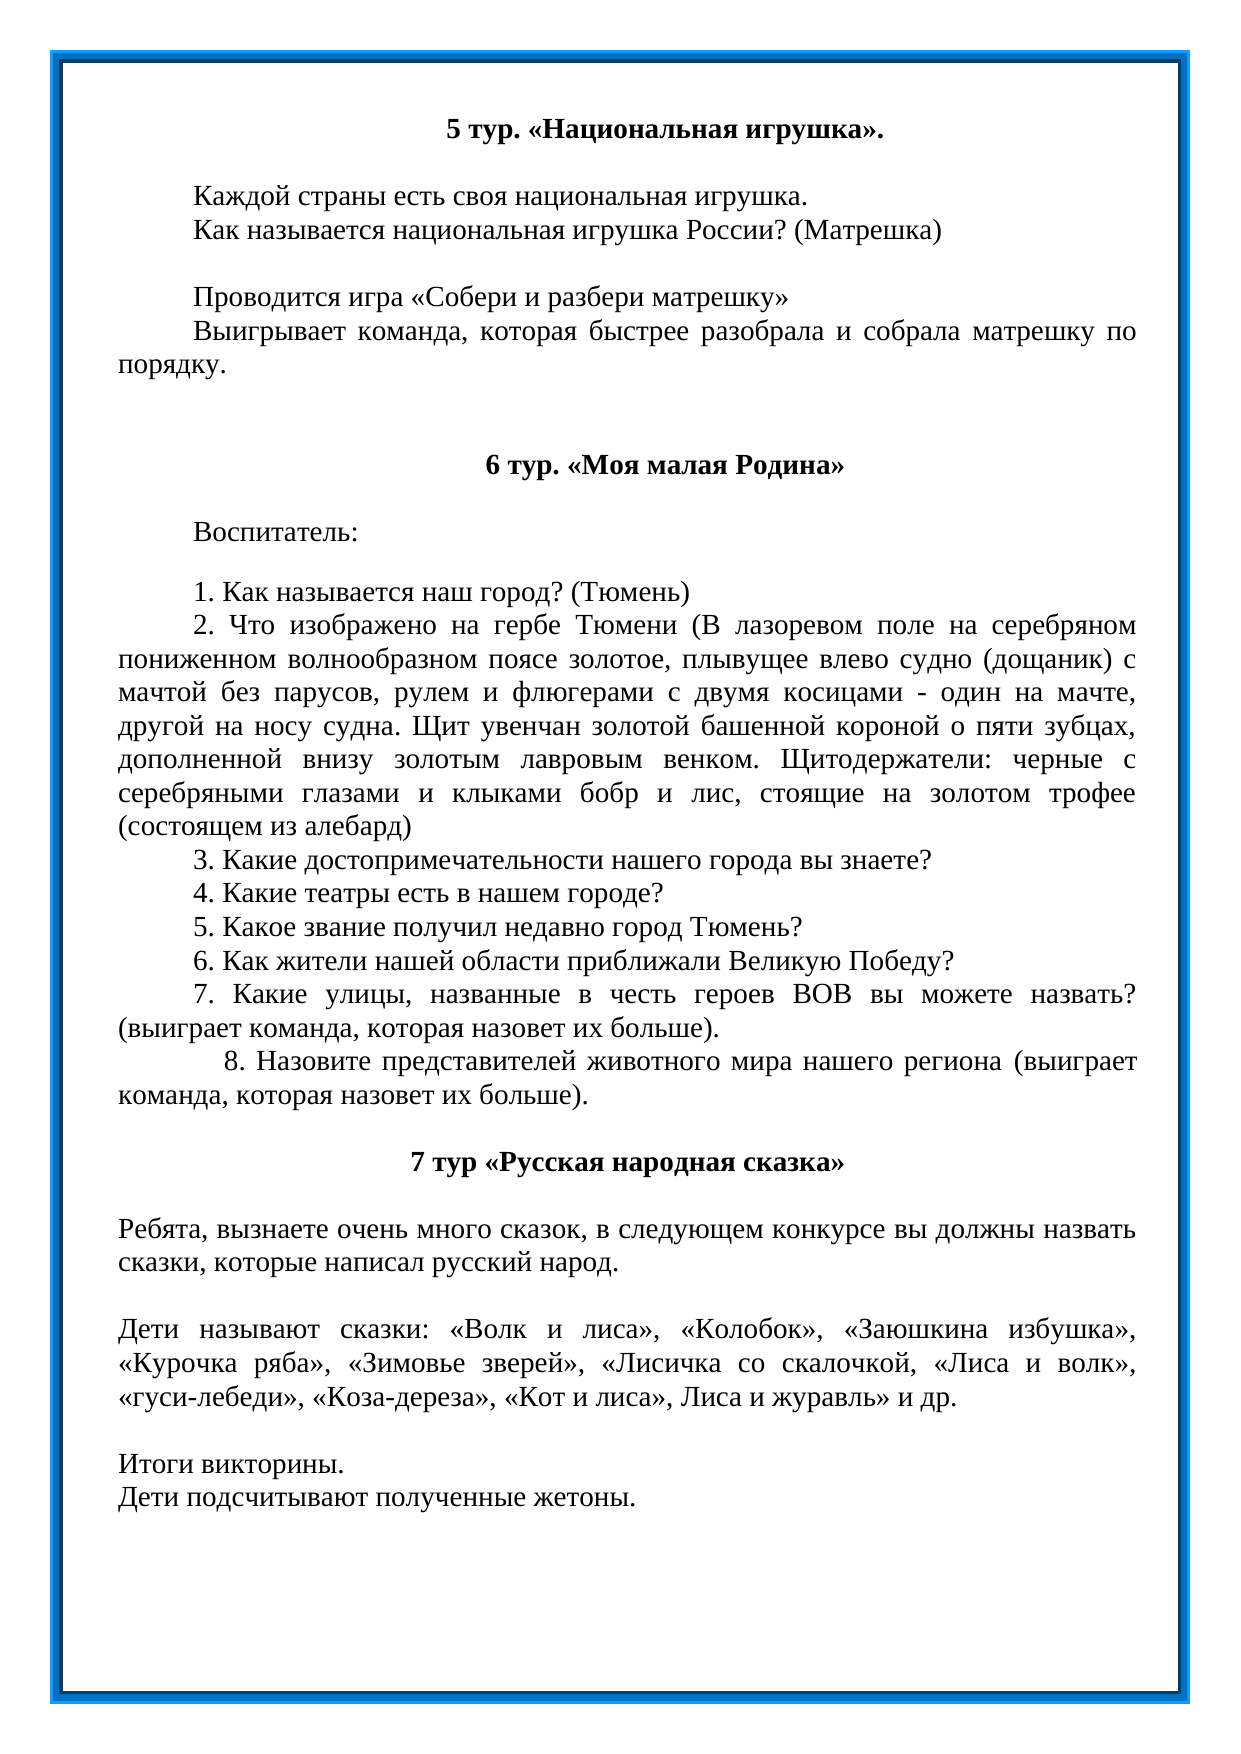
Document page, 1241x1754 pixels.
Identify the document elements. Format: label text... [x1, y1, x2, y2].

text 2. Что изображено на гербе Тюмени (В лазоревом поле на серебряном пониженном волнообразном поясе золотое, плывущее влево судно (дощаник) с мачтой без парусов, рулем и флюгерами с двумя косицами - один на мачте, другой на носу судна. Щит увенчан золотой башенной короной о пяти зубцах, дополненной внизу золотым лавровым венком. Щитодержатели: черные с серебряными глазами и клыками бобр и лис, стоящие на золотом трофее (состоящем из алебард) [118, 607, 1137, 842]
text 3. Какие достопримечательности нашего города вы знаете? [118, 842, 1137, 876]
text Как называется национальная игрушка России? (Матрешка) [118, 212, 1137, 246]
text Выигрывает команда, которая быстрее разобрала и собрала матрешку по порядку. [118, 313, 1137, 380]
text 5. Какое звание получил недавно город Тюмень? [118, 909, 1137, 943]
text Ребята, вызнаете очень много сказок, в следующем конкурсе вы должны назвать сказки, которые написал русский народ. [118, 1211, 1137, 1278]
text Итоги викторины. [118, 1446, 1137, 1479]
text 6 тур. «Моя малая Родина» [118, 447, 1137, 480]
text 4. Какие театры есть в нашем городе? [118, 876, 1137, 909]
text 1. Как называется наш город? (Тюмень) [118, 574, 1137, 607]
text Воспитатель: [118, 514, 1137, 547]
text Дети называют сказки: «Волк и лиса», «Колобок», «Заюшкина избушка», «Курочка ряба», «Зимовье зверей», «Лисичка со скалочкой, «Лиса и волк», «гуси-лебеди», «Коза-дереза», «Кот и лиса», Лиса и журавль» и др. [118, 1312, 1137, 1412]
text 7. Какие улицы, названные в честь героев ВОВ вы можете назвать? (выиграет команда, которая назовет их больше). [118, 976, 1137, 1043]
text 5 тур. «Национальная игрушка». [118, 111, 1137, 145]
text Каждой страны есть своя национальная игрушка. [118, 178, 1137, 212]
text 8. Назовите представителей животного мира нашего региона (выиграет команда, которая назовет их больше). [118, 1043, 1137, 1110]
text Проводится игра «Собери и разбери матрешку» [118, 279, 1137, 313]
text Дети подсчитывают полученные жетоны. [118, 1479, 1137, 1513]
text 7 тур «Русская народная сказка» [118, 1144, 1137, 1177]
text 6. Как жители нашей области приближали Великую Победу? [118, 943, 1137, 976]
